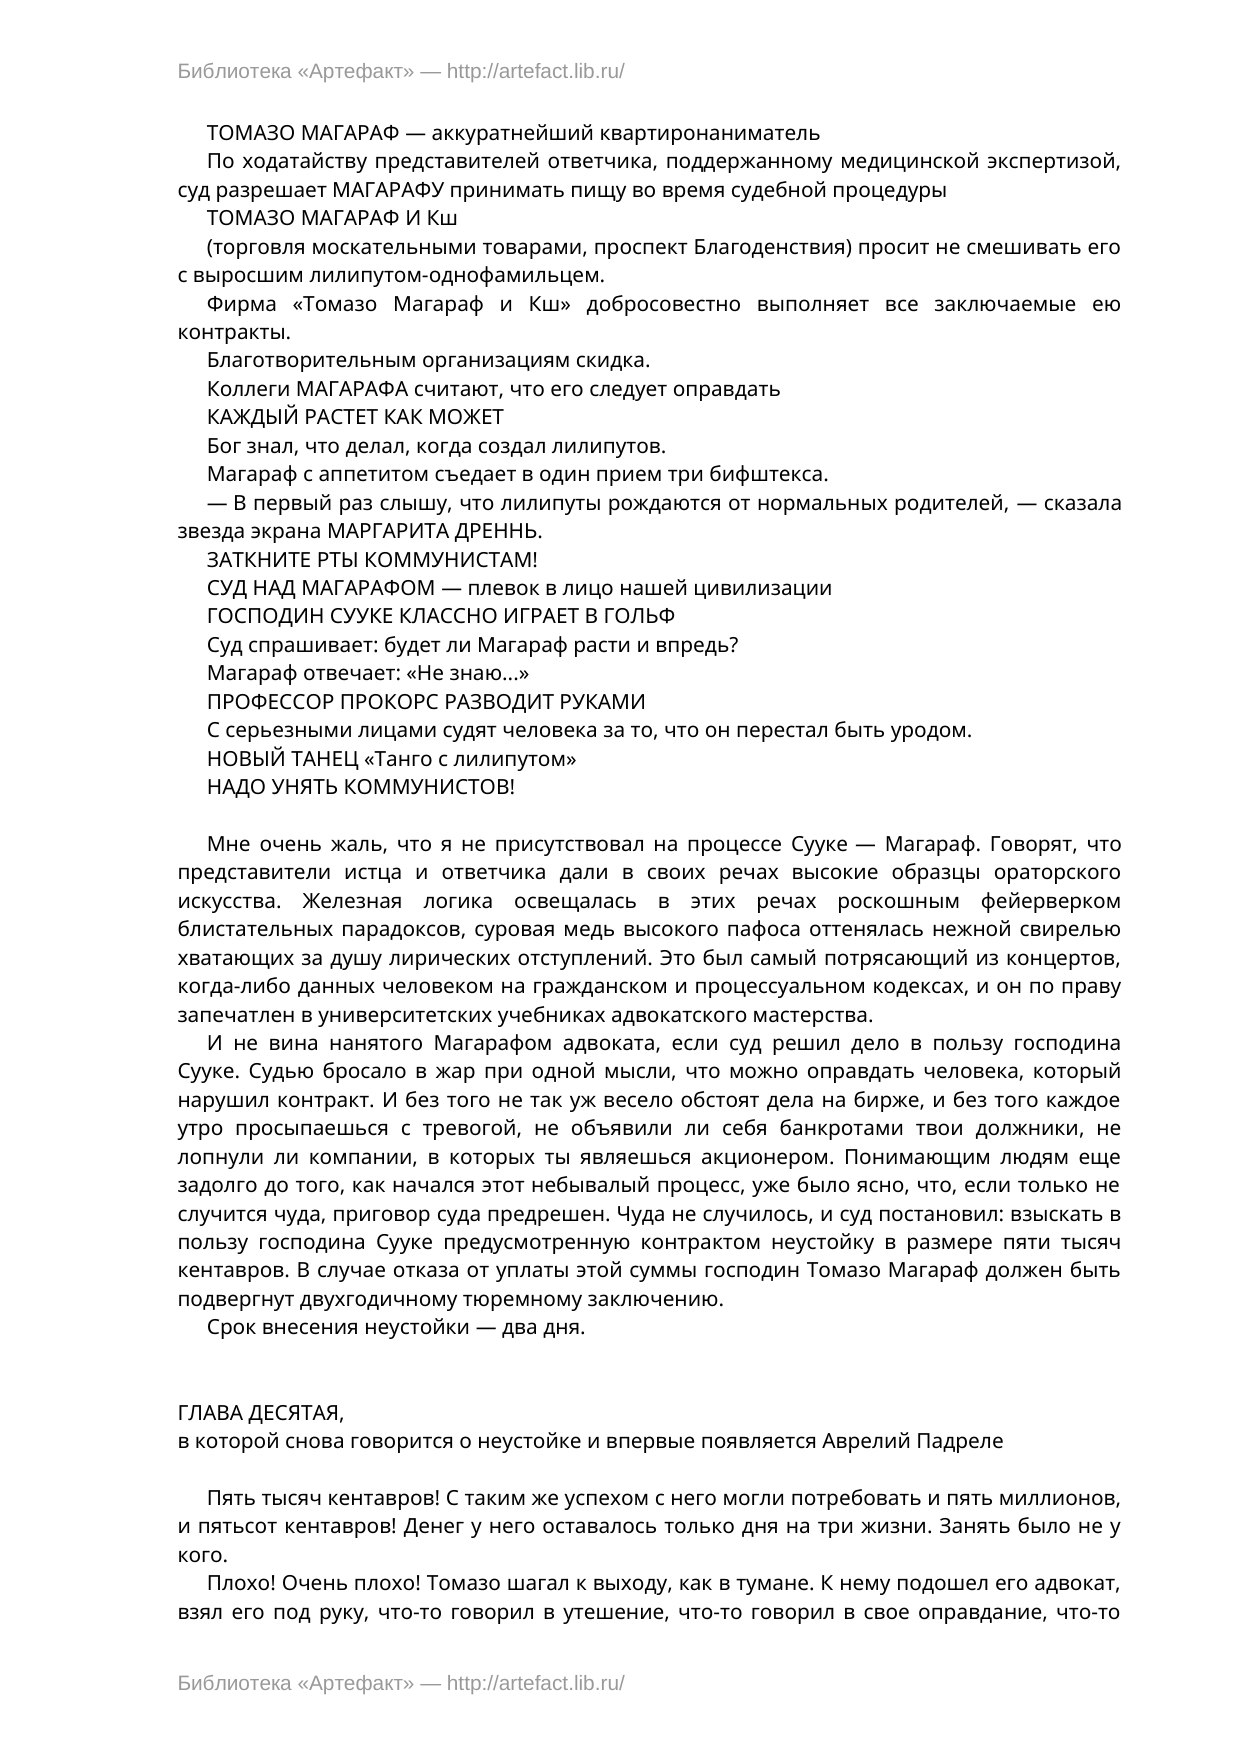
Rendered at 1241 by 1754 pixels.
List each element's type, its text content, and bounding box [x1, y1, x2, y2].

text По ходатайству представителей ответчика, поддержанному медицинской экспертизой, суд разрешает МАГАРАФУ принимать пищу во время судебной процедуры [177, 147, 1122, 203]
text ТОМАЗО МАГАРАФ — аккуратнейший квартиронаниматель [177, 118, 1122, 147]
text ПРОФЕССОР ПРОКОРС РАЗВОДИТ РУКАМИ [177, 687, 1122, 715]
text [177, 1568, 1122, 1625]
text (торговля москательными товарами, проспект Благоденствия) просит не смешивать его с выросшим лилипутом-однофамильцем. [177, 232, 1122, 289]
text СУД НАД МАГАРАФОМ — плевок в лицо нашей цивилизации [177, 573, 1122, 602]
text Пять тысяч кентавров! С таким же успехом с него могли потребовать и пять миллионов, и пятьсот кентавров! Денег у него оставалось только дня на три жизни. Занять было не у кого. [177, 1483, 1122, 1568]
text Коллеги МАГАРАФА считают, что его следует оправдать [177, 374, 1122, 402]
text Магараф с аппетитом съедает в один прием три бифштекса. [177, 459, 1122, 488]
text ТОМАЗО МАГАРАФ И Кш [177, 203, 1122, 232]
text Бог знал, что делал, когда создал лилипутов. [177, 431, 1122, 459]
text Магараф отвечает: «Не знаю...» [177, 658, 1122, 687]
text С серьезными лицами судят человека за то, что он перестал быть уродом. [177, 715, 1122, 744]
text — В первый раз слышу, что лилипуты рождаются от нормальных родителей, — сказала звезда экрана МАРГАРИТА ДРЕННЬ. [177, 488, 1122, 545]
text КАЖДЫЙ РАСТЕТ КАК МОЖЕТ [177, 402, 1122, 431]
text ГОСПОДИН СУУКЕ КЛАССНО ИГРАЕТ В ГОЛЬФ [177, 602, 1122, 630]
text НОВЫЙ ТАНЕЦ «Танго с лилипутом» [177, 744, 1122, 772]
text Суд спрашивает: будет ли Магараф расти и впредь? [177, 630, 1122, 658]
text Фирма «Томазо Магараф и Кш» добросовестно выполняет все заключаемые ею контракты. [177, 289, 1122, 346]
text И не вина нанятого Магарафом адвоката, если суд решил дело в пользу господина Сууке. Судью бросало в жар при одной мысли, что можно оправдать человека, который нарушил контракт. И без того не так уж весело обстоят дела на бирже, и без того каждое утро просыпаешься с тревогой, не объявили ли себя банкротами твои должники, не лопнули ли компании, в которых ты являешься акционером. Понимающим людям еще задолго до того, как начался этот небывалый процесс, уже было ясно, что, если только не случится чуда, приговор суда предрешен. Чуда не случилось, и суд постановил: взыскать в пользу господина Сууке предусмотренную контрактом неустойку в размере пяти тысяч кентавров. В случае отказа от уплаты этой суммы господин Томазо Магараф должен быть подвергнут двухгодичному тюремному заключению. [177, 1028, 1122, 1312]
text ЗАТКНИТЕ РТЫ КОММУНИСТАМ! [177, 545, 1122, 573]
subtitle в которой снова говорится о неустойке и впервые появляется Аврелий Падреле [177, 1426, 1122, 1455]
text НАДО УНЯТЬ КОММУНИСТОВ! [177, 772, 1122, 801]
text Благотворительным организациям скидка. [177, 346, 1122, 374]
subtitle ГЛАВА ДЕСЯТАЯ, [177, 1398, 1122, 1426]
text Срок внесения неустойки — два дня. [177, 1312, 1122, 1341]
text Мне очень жаль, что я не присутствовал на процессе Сууке — Магараф. Говорят, что представители истца и ответчика дали в своих речах высокие образцы ораторского искусства. Железная логика освещалась в этих речах роскошным фейерверком блистательных парадоксов, суровая медь высокого пафоса оттенялась нежной свирелью хватающих за душу лирических отступлений. Это был самый потрясающий из концертов, когда-либо данных человеком на гражданском и процессуальном кодексах, и он по праву запечатлен в университетских учебниках адвокатского мастерства. [177, 829, 1122, 1028]
